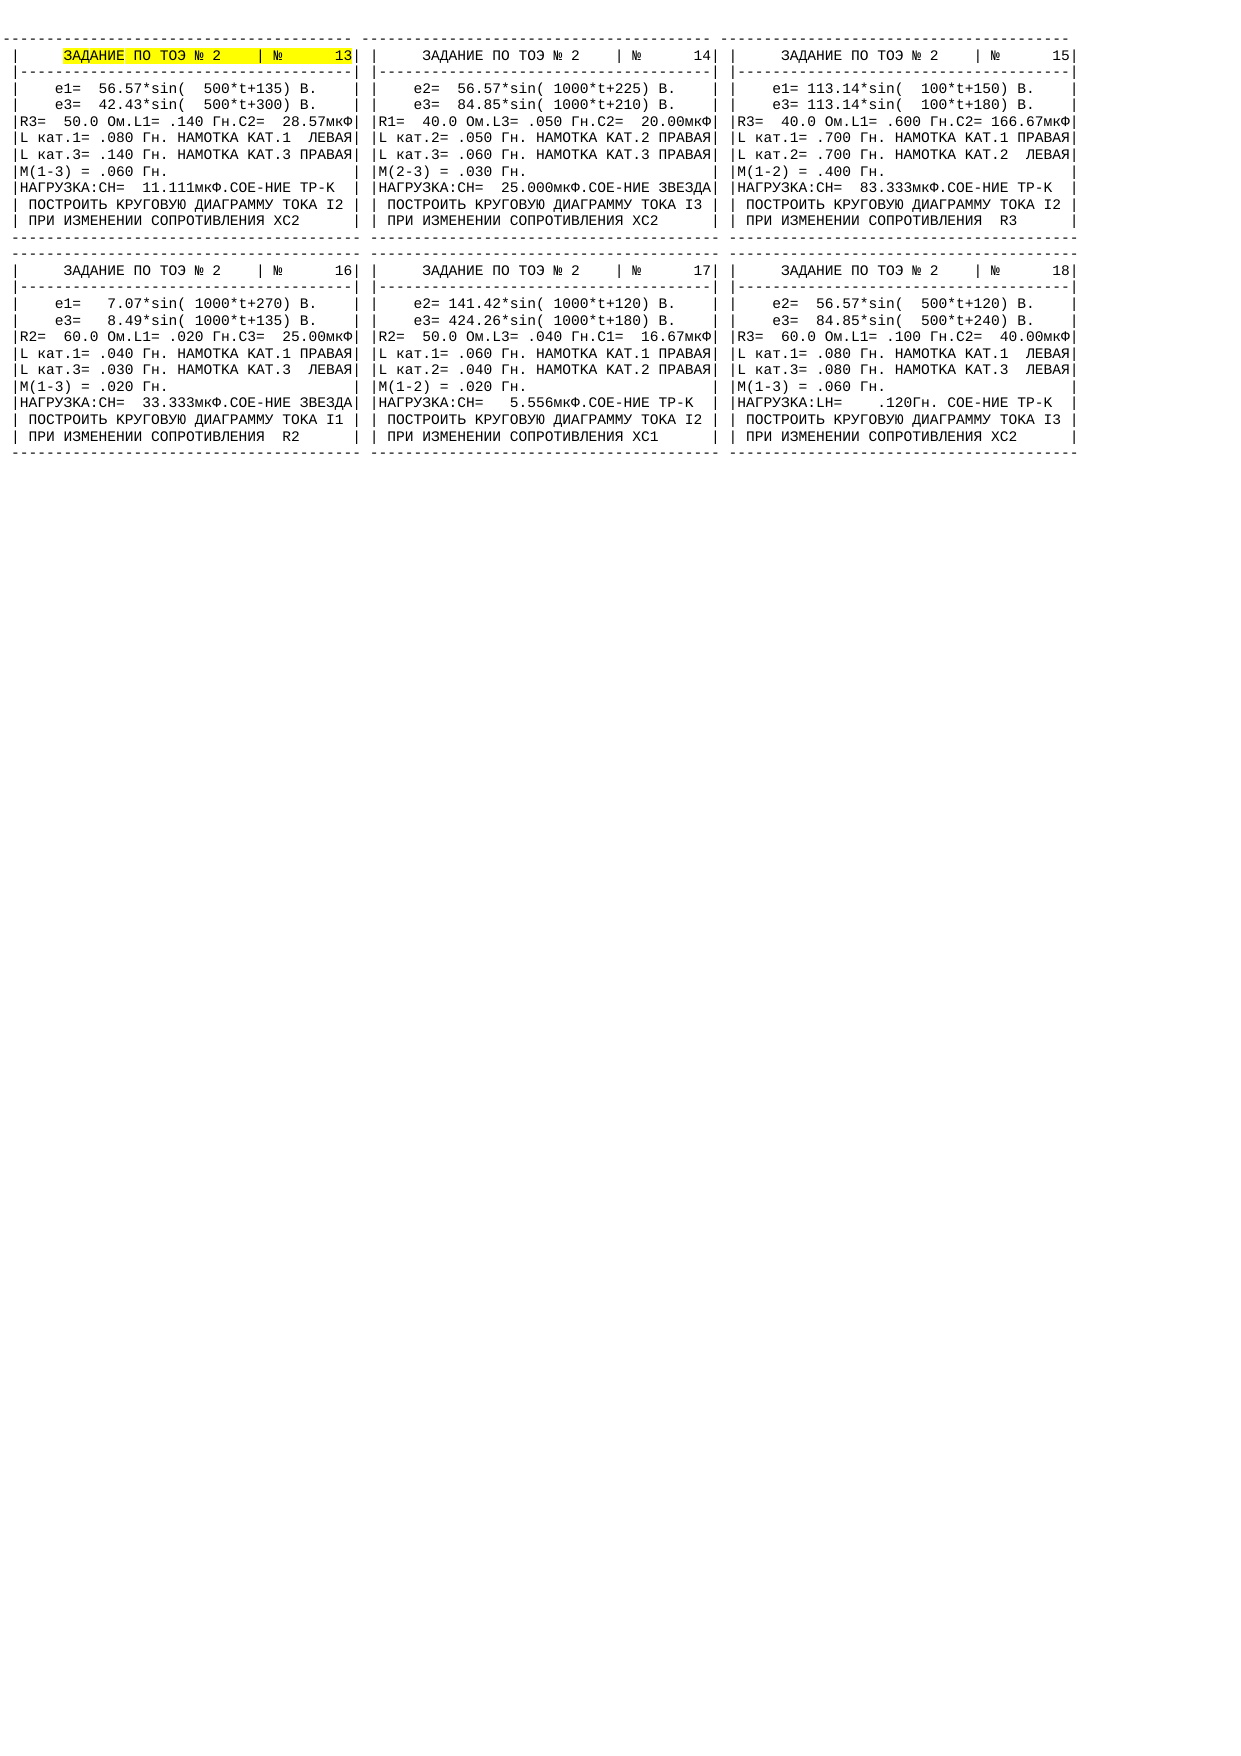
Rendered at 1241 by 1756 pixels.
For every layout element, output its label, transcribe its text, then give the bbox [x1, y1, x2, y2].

text ---------------------------------------- ---------------------------------------- ---------------------------------------- [2, 230, 1155, 247]
text | ЗAДAHИE ПO ТОЭ № 2 | № 16| | ЗAДAHИE ПO ТОЭ № 2 | № 17| | ЗAДAHИE ПO ТОЭ № 2 | № 18| [2, 263, 1155, 280]
text |L кат.3= .140 Гн. HAMOTKA KAT.3 ПPABAЯ| |L кат.3= .060 Гн. HAMOTKA KAT.3 ПPABAЯ| |L кат.2= .700 Гн. HAMOTKA KAT.2 ЛEBAЯ| [2, 147, 1155, 164]
text |--------------------------------------| |--------------------------------------| |--------------------------------------| [2, 280, 1155, 296]
text | ПPИ ИЗMEHEHИИ COПPOTИBЛEHИЯ R2 | | ПPИ ИЗMEHEHИИ COПPOTИBЛEHИЯ XC1 | | ПPИ ИЗMEHEHИИ COПPOTИBЛEHИЯ XC2 | [2, 429, 1155, 445]
text | ПOCTPOИTЬ KPУГOBУЮ ДИAГPAMMУ TOKA I1 | | ПOCTPOИTЬ KPУГOBУЮ ДИAГPAMMУ TOKA I2 | | ПOCTPOИTЬ KPУГOBУЮ ДИAГPAMMУ TOKA I3 | [2, 412, 1155, 429]
text |L кат.1= .040 Гн. HAMOTKA KAT.1 ПPABAЯ| |L кат.1= .060 Гн. HAMOTKA KAT.1 ПPABAЯ| |L кат.1= .080 Гн. HAMOTKA KAT.1 ЛEBAЯ| [2, 346, 1155, 362]
text | ЗAДAHИE ПO ТОЭ № 2 | № 13| | ЗAДAHИE ПO ТОЭ № 2 | № 14| | ЗAДAHИE ПO ТОЭ № 2 | № 15| [352, 48, 1155, 64]
text ---------------------------------------- ---------------------------------------- ---------------------------------------- [2, 31, 1155, 48]
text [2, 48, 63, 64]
text |L кат.1= .080 Гн. HAMOTKA KAT.1 ЛEBAЯ| |L кат.2= .050 Гн. HAMOTKA KAT.2 ПPABAЯ| |L кат.1= .700 Гн. HAMOTKA KAT.1 ПPABAЯ| [2, 131, 1155, 147]
text | e3= 42.43*sin( 500*t+300) B. | | e3= 84.85*sin( 1000*t+210) B. | | e3= 113.14*sin( 100*t+180) B. | [2, 97, 1155, 114]
text |L кат.3= .030 Гн. HAMOTKA KAT.3 ЛEBAЯ| |L кат.2= .040 Гн. HAMOTKA KAT.2 ПPABAЯ| |L кат.3= .080 Гн. HAMOTKA KAT.3 ЛEBAЯ| [2, 362, 1155, 379]
text |R2= 60.0 Oм.L1= .020 Гн.C3= 25.00мкФ| |R2= 50.0 Oм.L3= .040 Гн.C1= 16.67мкФ| |R3= 60.0 Oм.L1= .100 Гн.C2= 40.00мкФ| [2, 329, 1155, 346]
text |--------------------------------------| |--------------------------------------| |--------------------------------------| [2, 64, 1155, 81]
text |R3= 50.0 Oм.L1= .140 Гн.C2= 28.57мкФ| |R1= 40.0 Oм.L3= .050 Гн.C2= 20.00мкФ| |R3= 40.0 Oм.L1= .600 Гн.C2= 166.67мкФ| [2, 114, 1155, 131]
text | e1= 56.57*sin( 500*t+135) B. | | e2= 56.57*sin( 1000*t+225) B. | | e1= 113.14*sin( 100*t+150) B. | [2, 81, 1155, 97]
text | e1= 7.07*sin( 1000*t+270) B. | | e2= 141.42*sin( 1000*t+120) B. | | e2= 56.57*sin( 500*t+120) B. | [2, 296, 1155, 313]
text ---------------------------------------- ---------------------------------------- ---------------------------------------- [2, 247, 1155, 263]
text | ПPИ ИЗMEHEHИИ COПPOTИBЛEHИЯ XC2 | | ПPИ ИЗMEHEHИИ COПPOTИBЛEHИЯ XC2 | | ПPИ ИЗMEHEHИИ COПPOTИBЛEHИЯ R3 | [2, 213, 1155, 230]
text |M(1-3) = .020 Гн. | |M(1-2) = .020 Гн. | |M(1-3) = .060 Гн. | [2, 379, 1155, 396]
text |HAГPУЗKA:CH= 11.111мкФ.COE-HИE TP-K | |HAГPУЗKA:CH= 25.000мкФ.COE-HИE ЗBEЗДA| |HAГPУЗKA:CH= 83.333мкФ.COE-HИE TP-K | [2, 180, 1155, 197]
text | e3= 8.49*sin( 1000*t+135) B. | | e3= 424.26*sin( 1000*t+180) B. | | e3= 84.85*sin( 500*t+240) B. | [2, 313, 1155, 329]
text | ПOCTPOИTЬ KPУГOBУЮ ДИAГPAMMУ TOKA I2 | | ПOCTPOИTЬ KPУГOBУЮ ДИAГPAMMУ TOKA I3 | | ПOCTPOИTЬ KPУГOBУЮ ДИAГPAMMУ TOKA I2 | [2, 197, 1155, 213]
text |HAГPУЗKA:CH= 33.333мкФ.COE-HИE ЗBEЗДA| |HAГPУЗKA:CH= 5.556мкФ.COE-HИE TP-K | |HAГPУЗKA:LH= .120Гн. COE-HИE TP-K | [2, 396, 1155, 412]
text |M(1-3) = .060 Гн. | |M(2-3) = .030 Гн. | |M(1-2) = .400 Гн. | [2, 164, 1155, 180]
text ---------------------------------------- ---------------------------------------- ---------------------------------------- [2, 445, 1155, 462]
